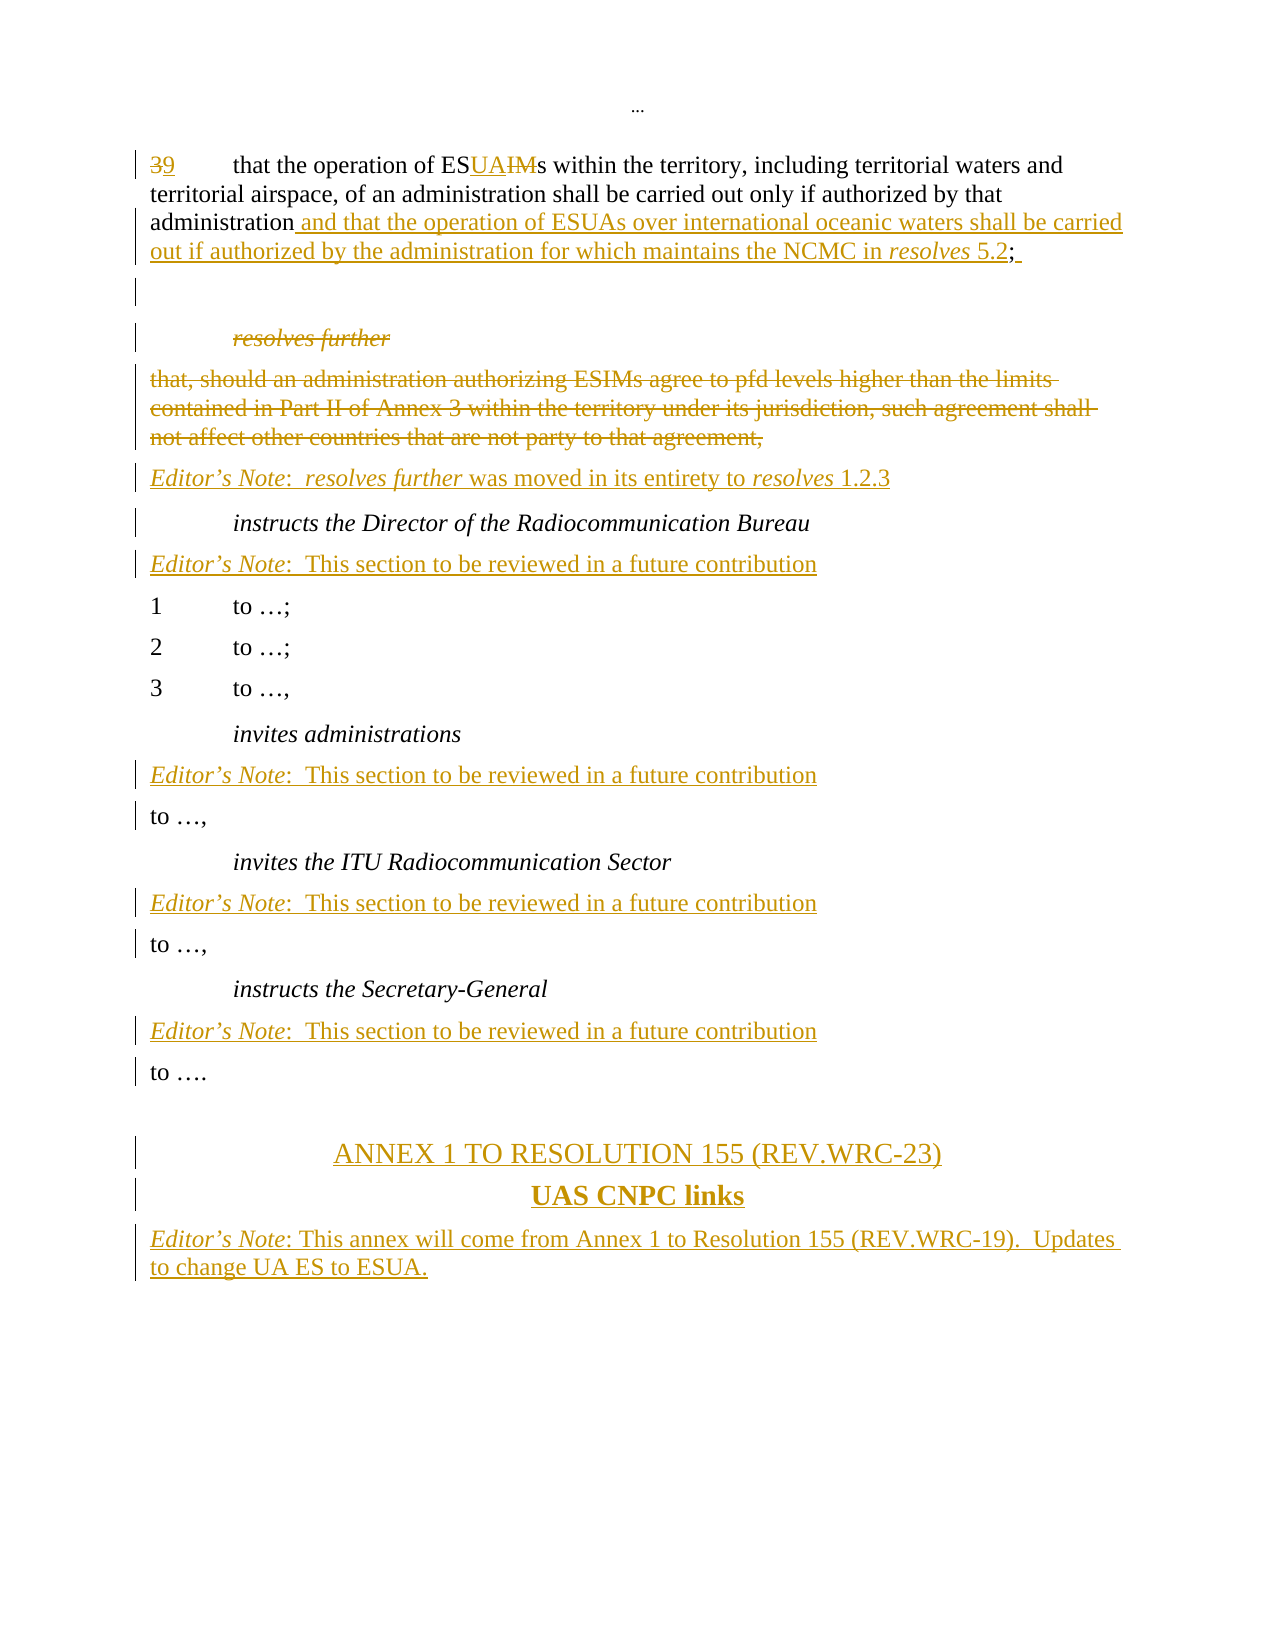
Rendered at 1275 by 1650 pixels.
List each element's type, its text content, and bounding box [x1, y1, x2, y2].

text instructs the Director of the Radiocommunication Bureau [233, 508, 1125, 537]
text 2 to …; [150, 632, 1125, 661]
text to …, [150, 929, 1125, 958]
text 1 to …; [150, 591, 1125, 619]
text 3 to …, [150, 673, 1125, 702]
text that the operation of ESs within the territory, including territorial waters and territorial airspace, of an administration shall be carried out only if authorized by that administration; [150, 150, 1125, 265]
text to …. [150, 1057, 1125, 1086]
text instructs the Secretary-General [233, 974, 1125, 1003]
text invites the ITU Radiocommunication Sector [233, 847, 1125, 875]
text invites administrations [233, 719, 1125, 747]
text to …, [150, 801, 1125, 830]
